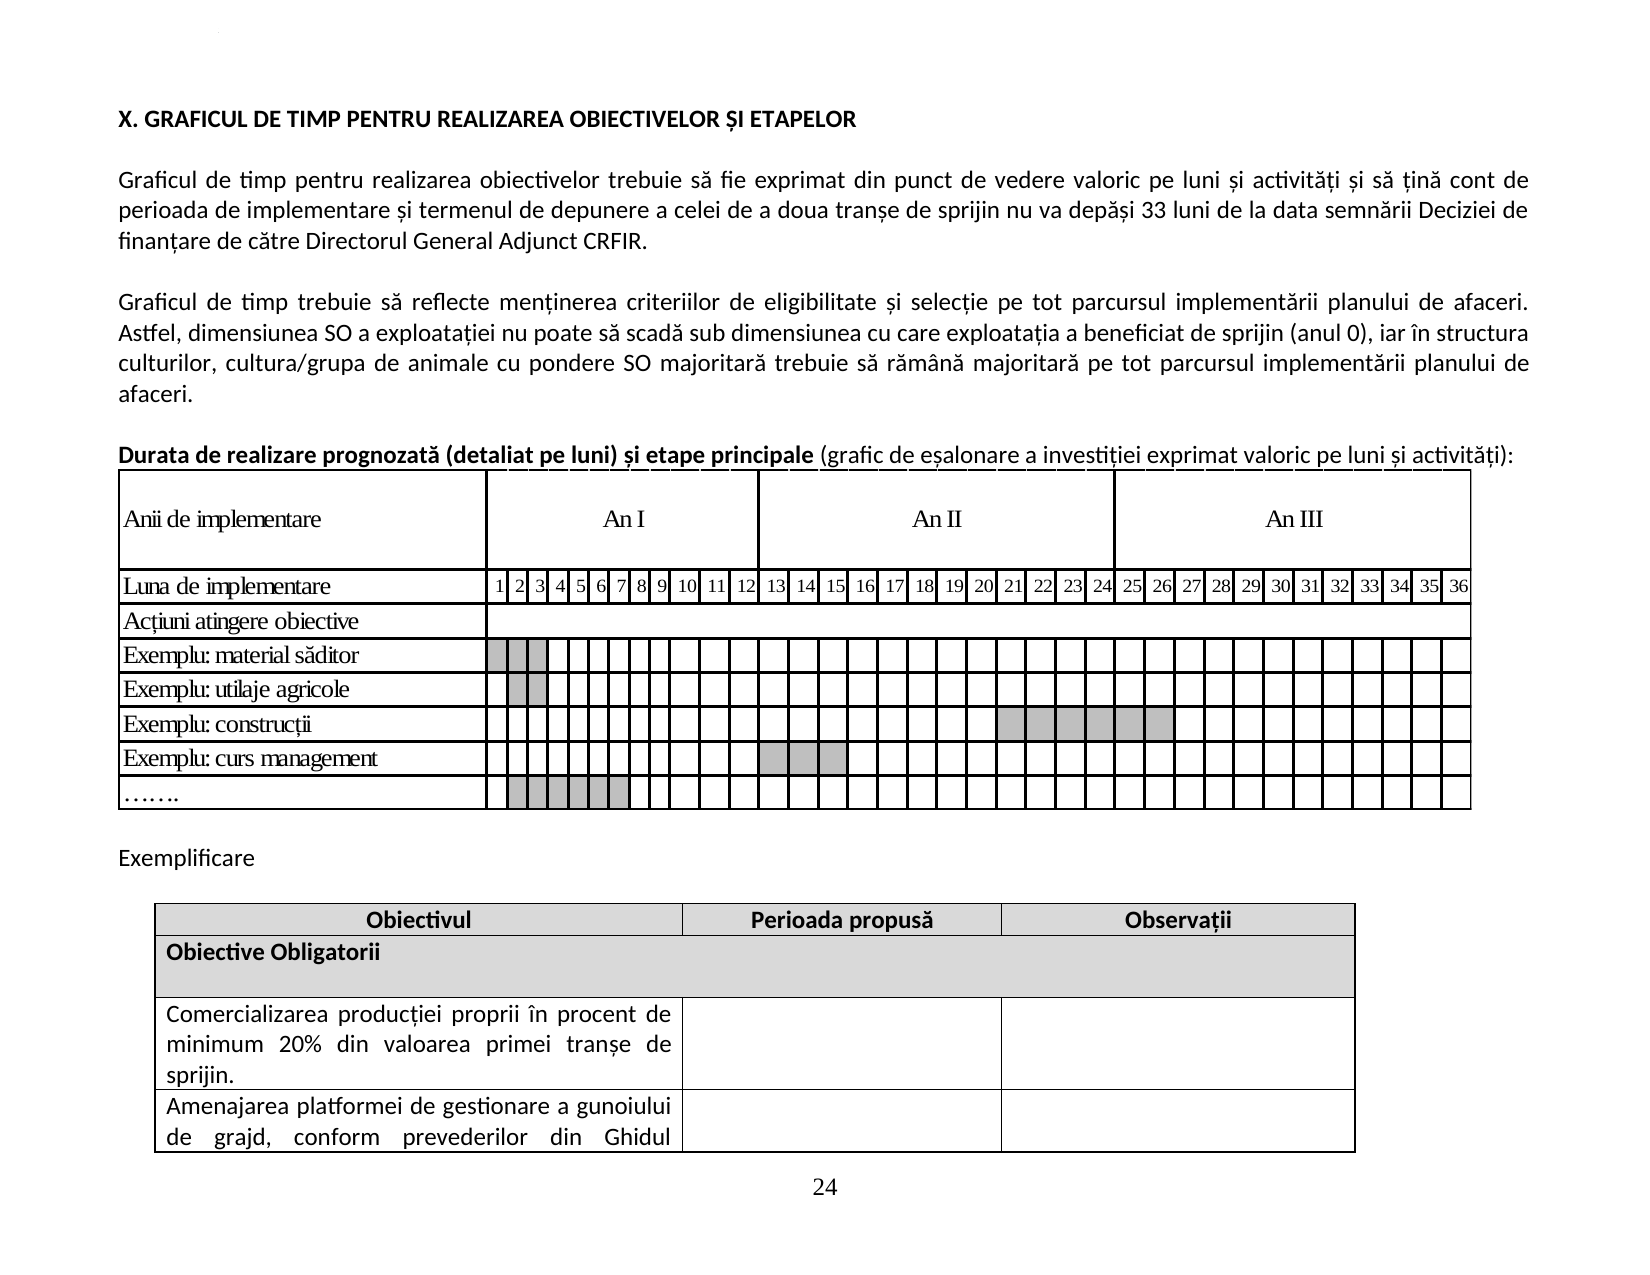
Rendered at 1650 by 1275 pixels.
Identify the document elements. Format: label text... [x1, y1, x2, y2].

table_header Obiectivul [156, 904, 682, 935]
table_cell [1002, 1090, 1354, 1151]
table_cell [1002, 998, 1354, 1089]
table_cell [683, 1090, 1001, 1151]
list Graficul de timp pentru realizarea obiectivelor trebuie să fie exprimat din punct de vedere valoric pe luni şi activităţi şi să ţină cont de perioada de implementare şi termenul de depunere a celei de a doua tranşe de sprijin nu va depăşi 33 luni de la data semnării Deciziei de finanţare de către Directorul General Adjunct CRFIR. [118, 164, 1532, 256]
table_header Observaţii [1002, 904, 1354, 935]
text Graficul de timp trebuie să reflecte menţinerea criteriilor de eligibilitate şi selecţie pe tot parcursul implementării planului de afaceri. Astfel, dimensiunea SO a exploataţiei nu poate să scadă sub dimensiunea cu care exploataţia a beneficiat de sprijin (anul 0), iar în structura culturilor, cultura/grupa de animale cu pondere SO majoritară trebuie să rămână majoritară pe tot parcursul implementării planului de afaceri. [118, 286, 1532, 408]
list Exemplificare [118, 842, 1532, 873]
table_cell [156, 1090, 682, 1151]
table_cell Comercializarea producției proprii în procent de minimum 20% din valoarea primei tranșe de sprijin. [156, 998, 682, 1089]
table_cell [683, 998, 1001, 1089]
text Durata de realizare prognozată (detaliat pe luni) şi etape principale (grafic de eşalonare a investiţiei exprimat valoric pe luni şi activităţi): [118, 439, 1532, 469]
table_cell Obiective Obligatorii [156, 936, 1354, 997]
table_header Perioada propusă [683, 904, 1001, 935]
